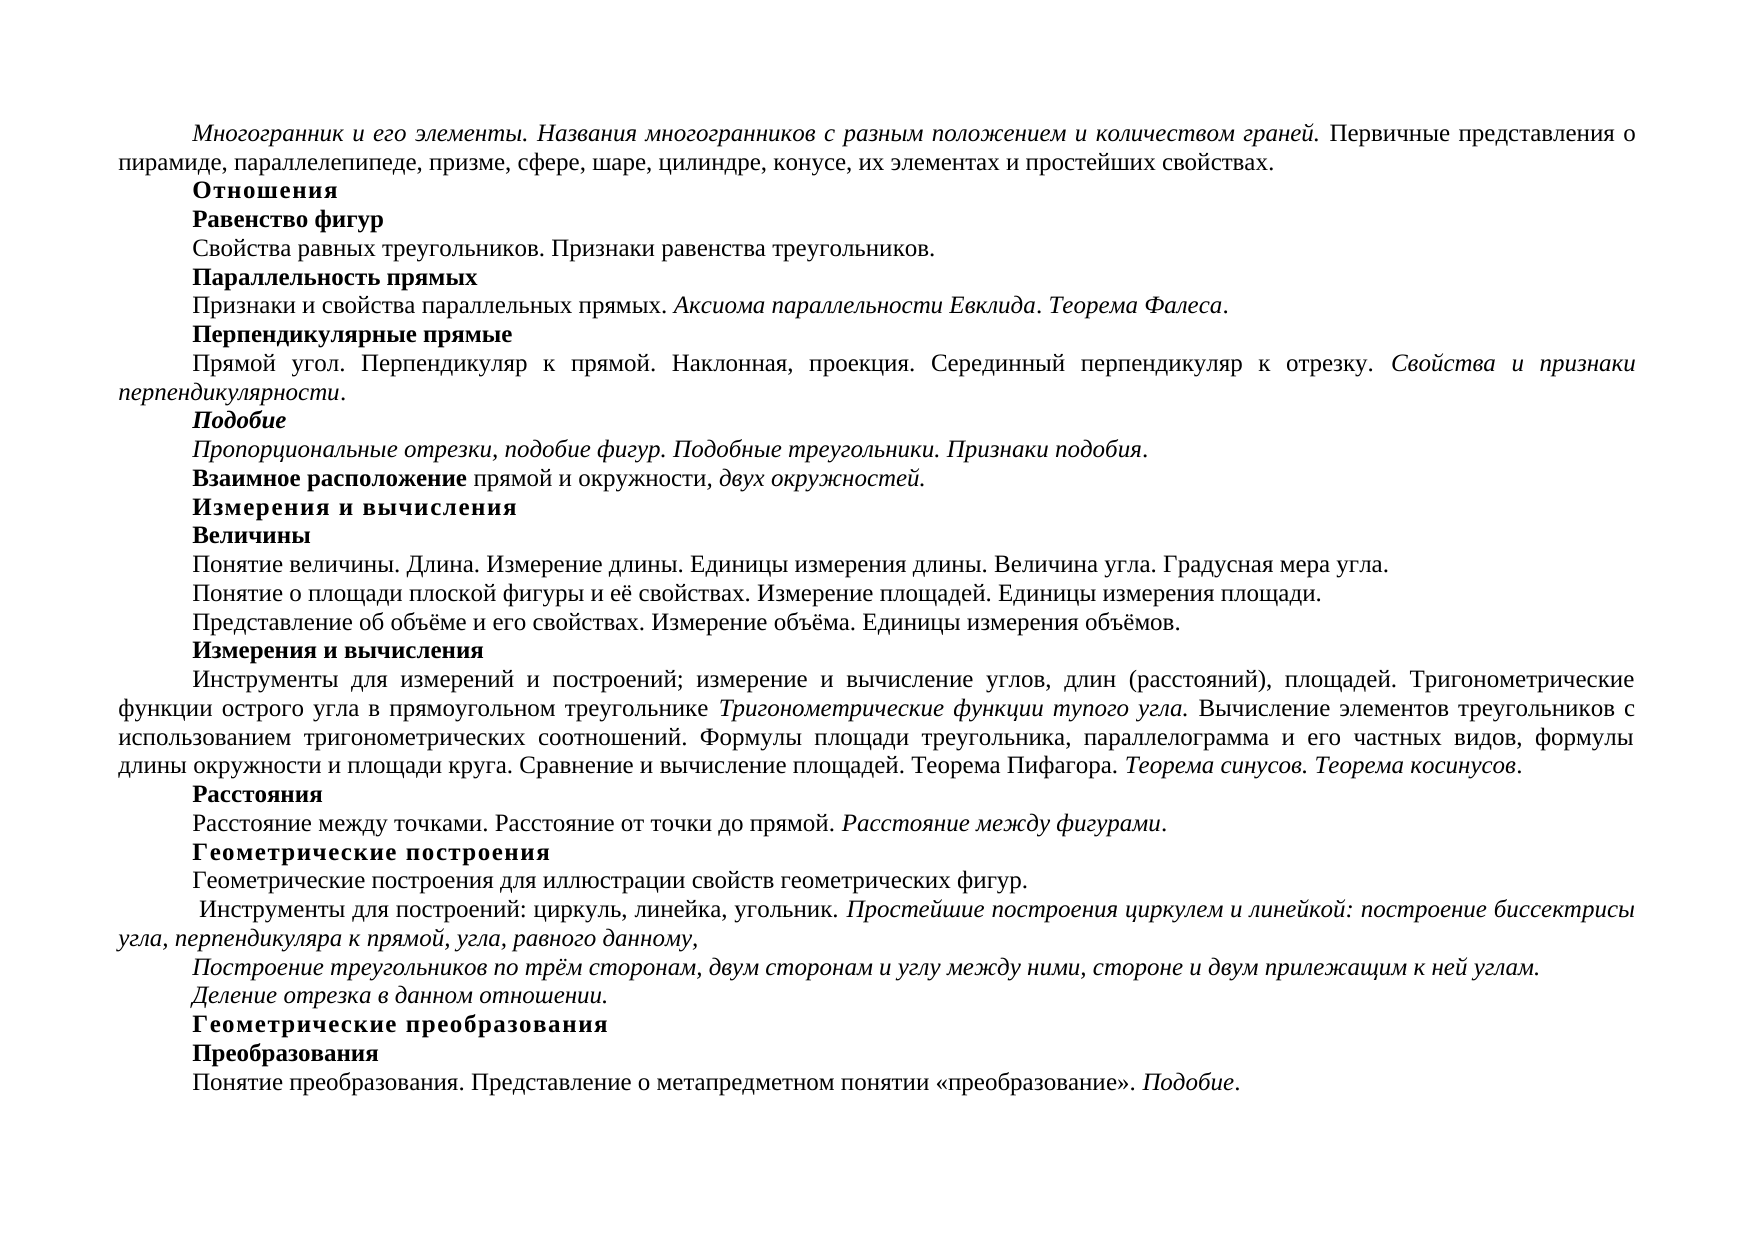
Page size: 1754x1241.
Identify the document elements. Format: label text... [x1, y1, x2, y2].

list Отношения [118, 176, 1636, 204]
text Свойства равных треугольников. Признаки равенства треугольников. [118, 233, 1636, 262]
text Понятие преобразования. Представление о метапредметном понятии «преобразование». Подобие. [118, 1067, 1636, 1096]
text Многогранник и его элементы. Названия многогранников с разным положением и количеством граней. Первичные представления о пирамиде, параллелепипеде, призме, сфере, шаре, цилиндре, конусе, их элементах и простейших свойствах. [118, 118, 1636, 176]
text Перпендикулярные прямые [118, 319, 1636, 348]
text Расстояние между точками. Расстояние от точки до прямой. Расстояние между фигурами. [118, 808, 1636, 837]
list Геометрические построения [118, 837, 1636, 866]
text Понятие величины. Длина. Измерение длины. Единицы измерения длины. Величина угла. Градусная мера угла. [118, 549, 1636, 578]
text Понятие о площади плоской фигуры и её свойствах. Измерение площадей. Единицы измерения площади. [118, 578, 1636, 607]
text Параллельность прямых [118, 262, 1636, 291]
text Прямой угол. Перпендикуляр к прямой. Наклонная, проекция. Серединный перпендикуляр к отрезку. Свойства и признаки перпендикулярности. [118, 348, 1636, 406]
list Геометрические преобразования [118, 1009, 1636, 1038]
text Инструменты для построений: циркуль, линейка, угольник. Простейшие построения циркулем и линейкой: построение биссектрисы угла, перпендикуляра к прямой, угла, равного данному, [118, 894, 1636, 952]
text Измерения и вычисления [118, 636, 1636, 664]
text Подобие [118, 406, 1636, 434]
text Расстояния [118, 779, 1636, 808]
text Взаимное расположение прямой и окружности, двух окружностей. [118, 463, 1636, 492]
list Измерения и вычисления [118, 492, 1636, 521]
text Пропорциональные отрезки, подобие фигур. Подобные треугольники. Признаки подобия. [118, 434, 1636, 463]
text Деление отрезка в данном отношении. [118, 981, 1636, 1009]
text Величины [118, 521, 1636, 549]
text Преобразования [118, 1038, 1636, 1067]
text Представление об объёме и его свойствах. Измерение объёма. Единицы измерения объёмов. [118, 607, 1636, 636]
text Построение треугольников по трём сторонам, двум сторонам и углу между ними, стороне и двум прилежащим к ней углам. [118, 952, 1636, 981]
text Геометрические построения для иллюстрации свойств геометрических фигур. [118, 866, 1636, 894]
text Признаки и свойства параллельных прямых. Аксиома параллельности Евклида. Теорема Фалеса. [118, 291, 1636, 319]
text Равенство фигур [118, 204, 1636, 233]
text Инструменты для измерений и построений; измерение и вычисление углов, длин (расстояний), площадей. Тригонометрические функции острого угла в прямоугольном треугольнике Тригонометрические функции тупого угла. Вычисление элементов треугольников с использованием тригонометрических соотношений. Формулы площади треугольника, параллелограмма и его частных видов, формулы длины окружности и площади круга. Сравнение и вычисление площадей. Теорема Пифагора. Теорема синусов. Теорема косинусов. [118, 664, 1636, 779]
